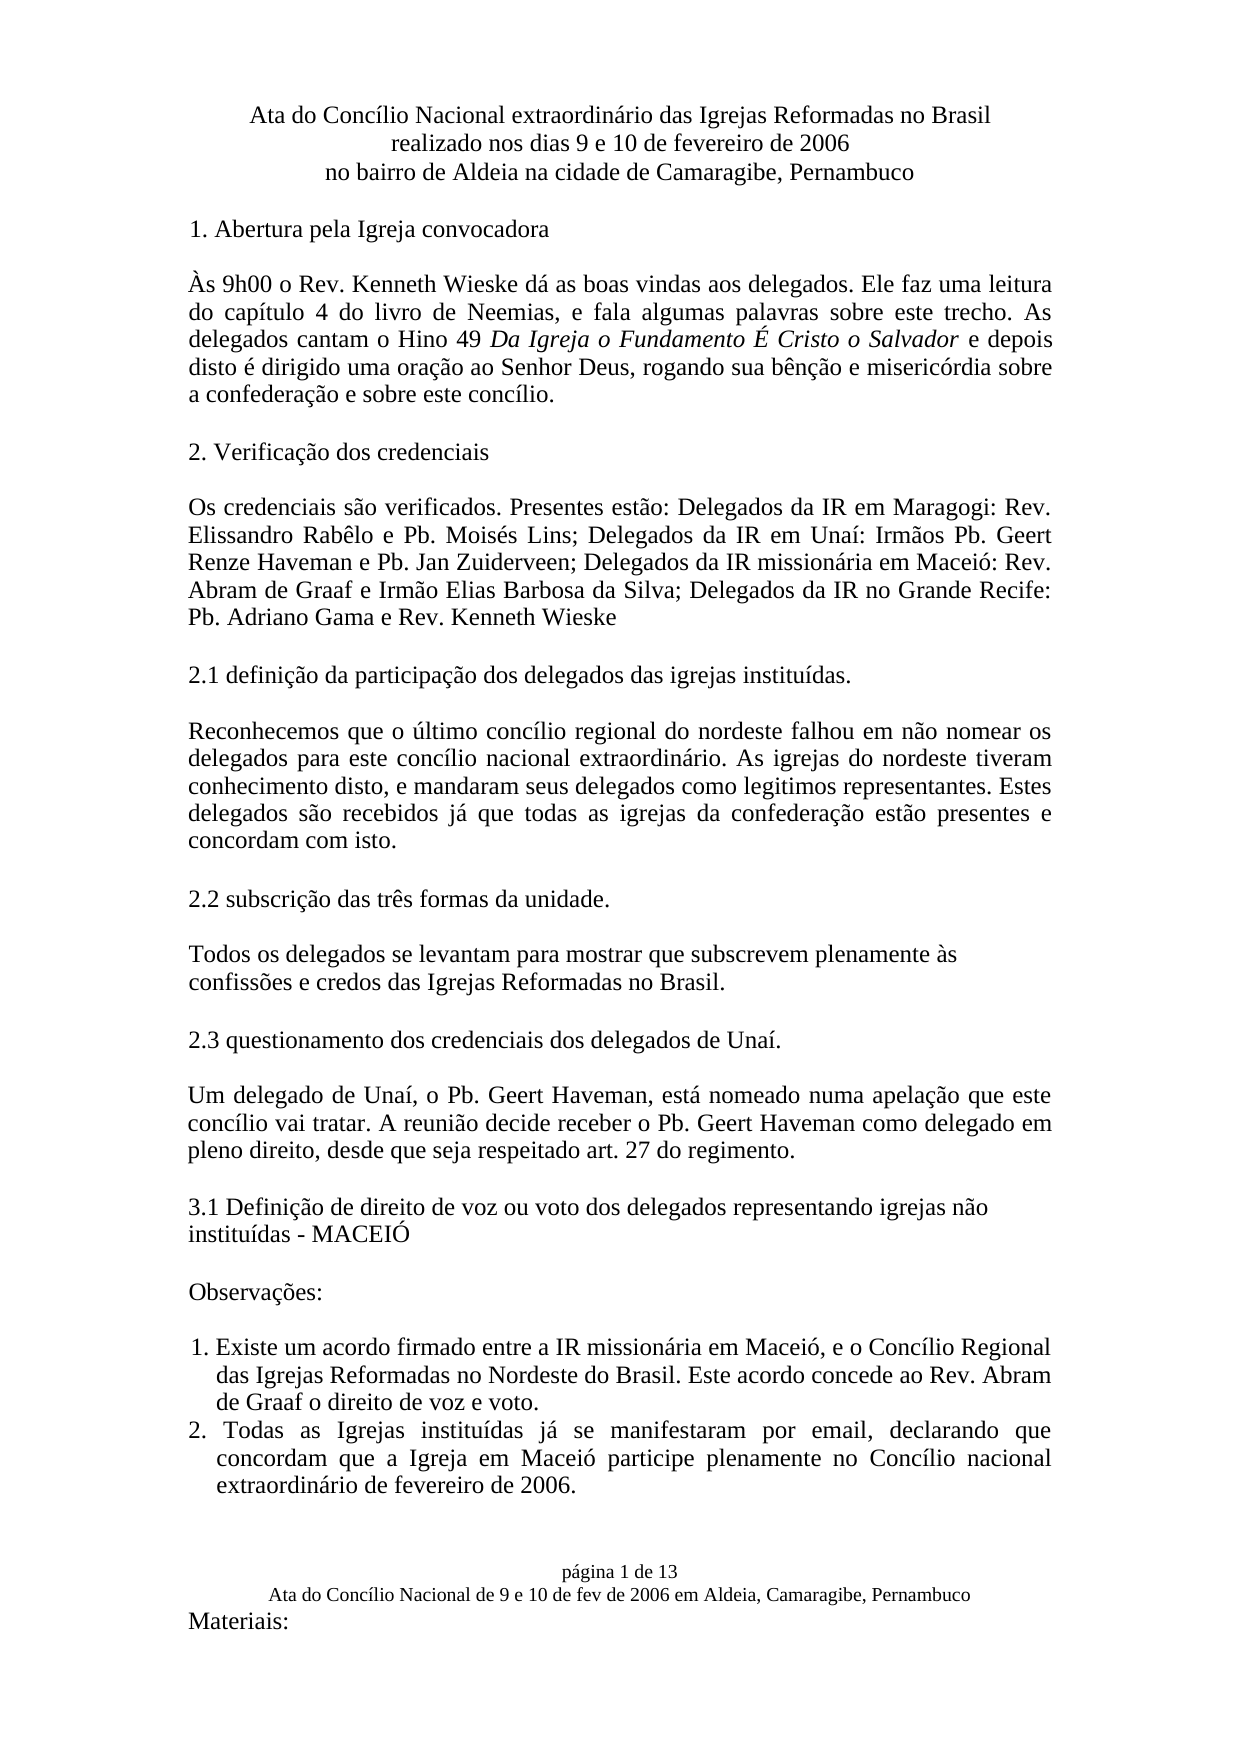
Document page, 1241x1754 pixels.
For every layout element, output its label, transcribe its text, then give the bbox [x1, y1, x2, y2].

text 2.1 definição da participação dos delegados das igrejas instituídas. [188, 661, 1053, 689]
text 1. Abertura pela Igreja convocadora [189, 214, 1053, 243]
text página 1 de 13 [186, 1560, 1053, 1583]
text Observações: [188, 1277, 1053, 1306]
text 2.3 questionamento dos credenciais dos delegados de Unaí. [188, 1025, 1053, 1054]
text 2. Todas as Igrejas instituídas já se manifestaram por email, declarando que concordam que a Igreja em Maceió participe plenamente no Concílio nacional extraordinário de fevereiro de 2006. [188, 1417, 1052, 1499]
text Reconhecemos que o último concílio regional do nordeste falhou em não nomear os delegados para este concílio nacional extraordinário. As igrejas do nordeste tiveram conhecimento disto, e mandaram seus delegados como legitimos representantes. Estes delegados são recebidos já que todas as igrejas da confederação estão presentes e concordam com isto. [188, 717, 1053, 854]
text 2.2 subscrição das três formas da unidade. [188, 884, 1053, 912]
text Ata do Concílio Nacional de 9 e 10 de fev de 2006 em Aldeia, Camaragibe, Pernambuco [186, 1583, 1053, 1606]
text Todos os delegados se levantam para mostrar que subscrevem plenamente às confissões e credos das Igrejas Reformadas no Brasil. [188, 941, 1052, 996]
text Um delegado de Unaí, o Pb. Geert Haveman, está nomeado numa apelação que este concílio vai tratar. A reunião decide receber o Pb. Geert Haveman como delegado em pleno direito, desde que seja respeitado art. 27 do regimento. [187, 1082, 1053, 1164]
text Os credenciais são verificados. Presentes estão: Delegados da IR em Maragogi: Rev. Elissandro Rabêlo e Pb. Moisés Lins; Delegados da IR em Unaí: Irmãos Pb. Geert Renze Haveman e Pb. Jan Zuiderveen; Delegados da IR missionária em Maceió: Rev. Abram de Graaf e Irmão Elias Barbosa da Silva; Delegados da IR no Grande Recife: Pb. Adriano Gama e Rev. Kenneth Wieske [188, 494, 1052, 631]
text 3.1 Definição de direito de voz ou voto dos delegados representando igrejas não instituídas - MACEIÓ [188, 1193, 1052, 1247]
text Ata do Concílio Nacional extraordinário das Igrejas Reformadas no Brasil realizado nos dias 9 e 10 de fevereiro de 2006 [223, 102, 1017, 157]
text Às 9h00 o Rev. Kenneth Wieske dá as boas vindas aos delegados. Ele faz uma leitura do capítulo 4 do livro de Neemias, e fala algumas palavras sobre este trecho. As delegados cantam o Hino 49 Da Igreja o Fundamento É Cristo o Salvador e depois disto é dirigido uma oração ao Senhor Deus, rogando sua bênção e misericórdia sobre a confederação e sobre este concílio. [188, 271, 1053, 408]
text Materiais: [188, 1606, 1053, 1635]
text 2. Verificação dos credenciais [188, 437, 1053, 466]
text no bairro de Aldeia na cidade de Camaragibe, Pernambuco [186, 157, 1053, 186]
text 1. Existe um acordo firmado entre a IR missionária em Maceió, e o Concílio Regional das Igrejas Reformadas no Nordeste do Brasil. Este acordo concede ao Rev. Abram de Graaf o direito de voz e voto. [190, 1334, 1052, 1416]
